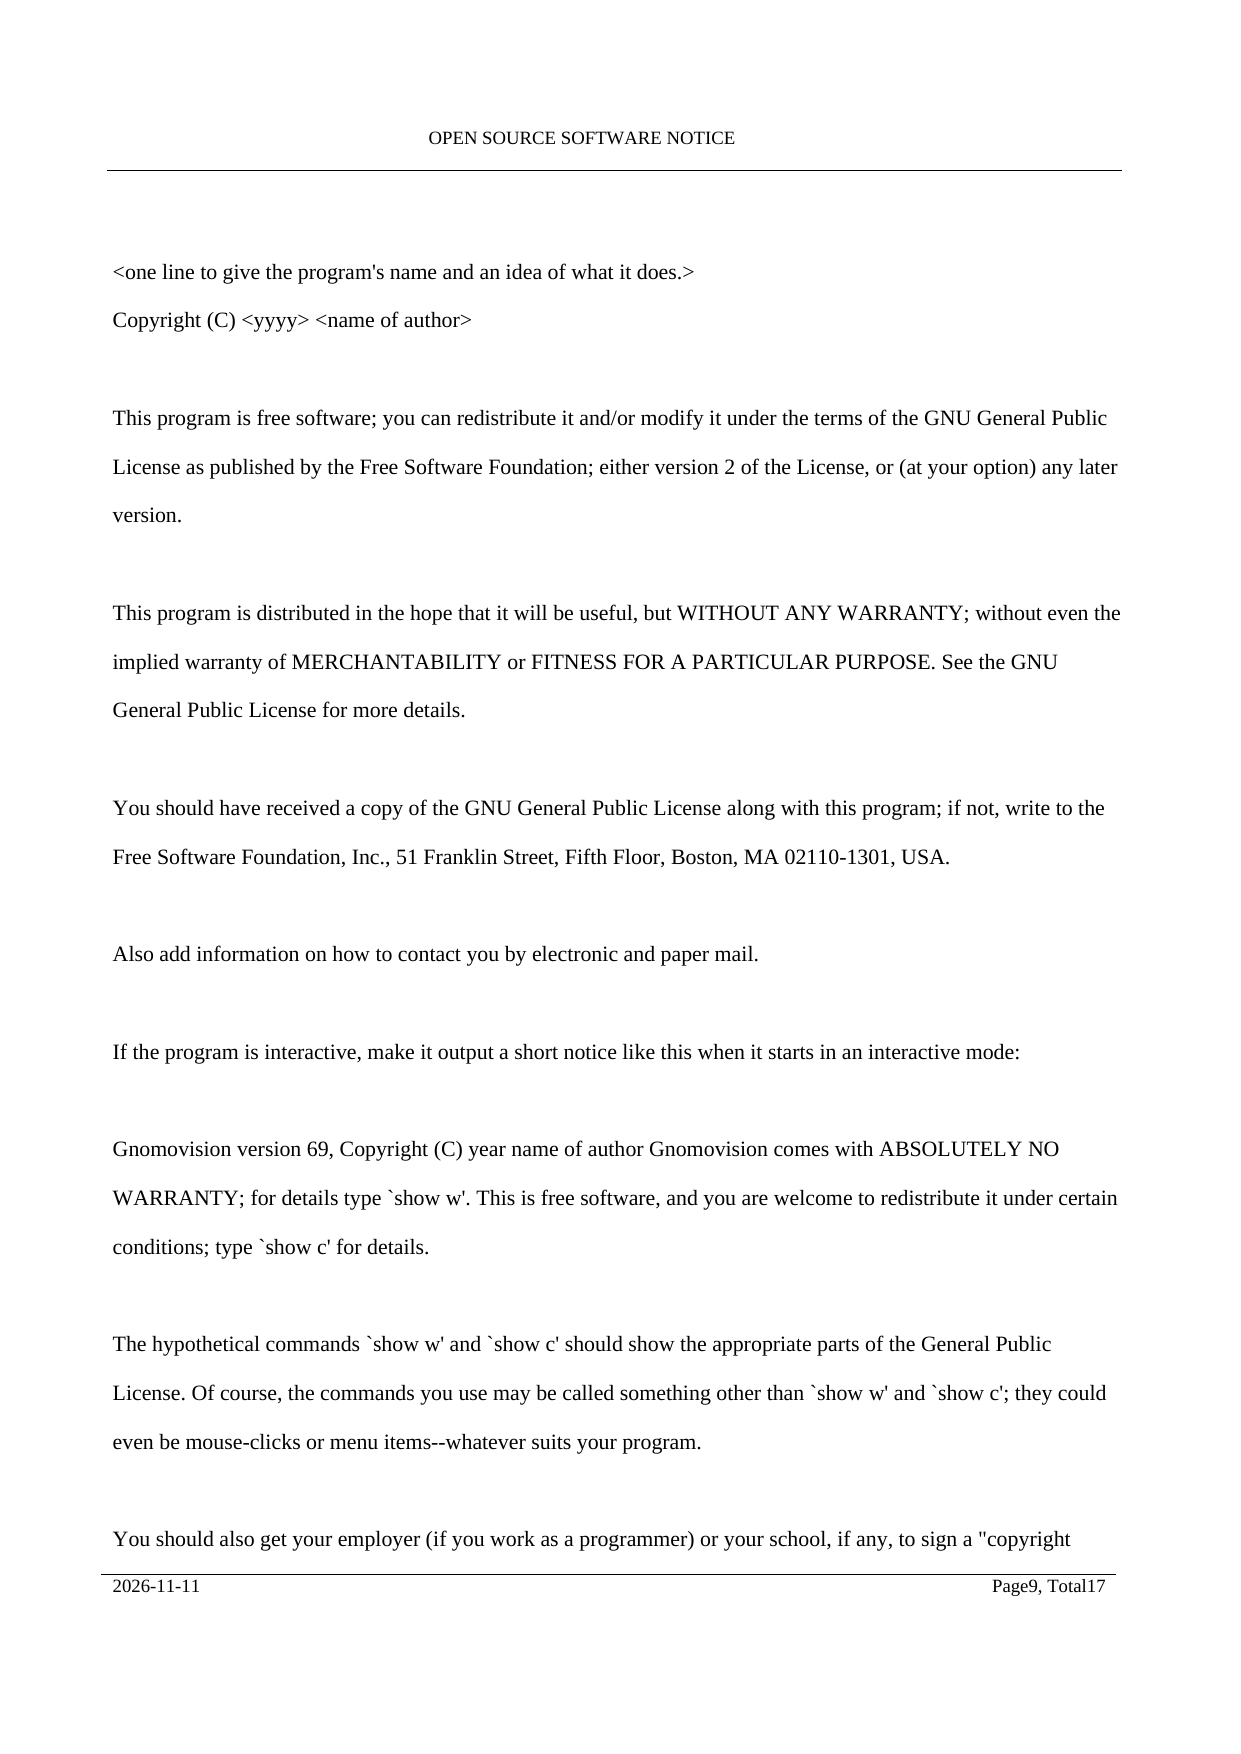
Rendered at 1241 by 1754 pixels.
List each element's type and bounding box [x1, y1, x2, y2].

text [112, 206, 1128, 1555]
